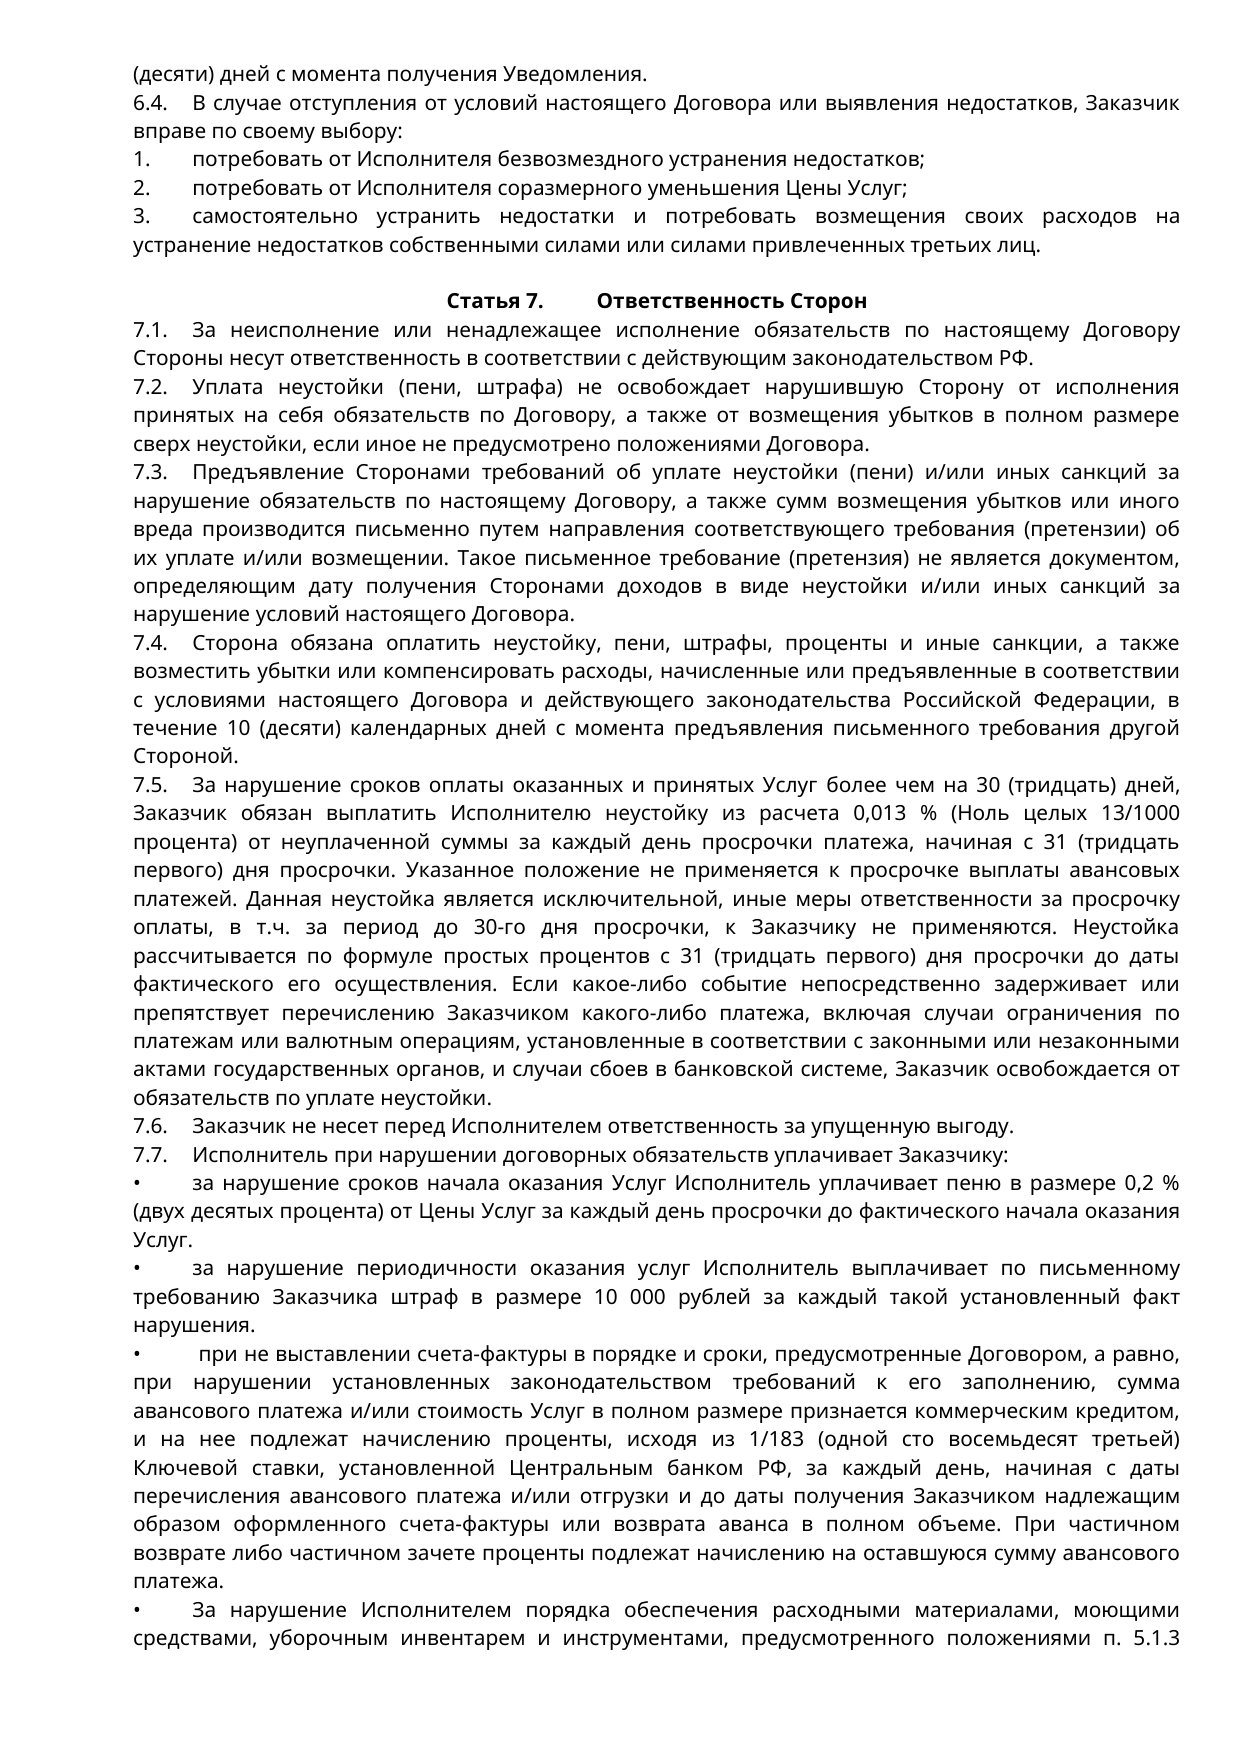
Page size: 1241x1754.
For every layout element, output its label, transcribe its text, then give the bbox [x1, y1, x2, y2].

list В случае отступления от условий настоящего Договора или выявления недостатков, Заказчик вправе по своему выбору: [133, 88, 1181, 144]
text • при не выставлении счета-фактуры в порядке и сроки, предусмотренные Договором, а равно, при нарушении установленных законодательством требований к его заполнению, сумма авансового платежа и/или стоимость Услуг в полном размере признается коммерческим кредитом, и на нее подлежат начислению проценты, исходя из 1/183 (одной сто восемьдесят третьей) Ключевой ставки, установленной Центральным банком РФ, за каждый день, начиная с даты перечисления авансового платежа и/или отгрузки и до даты получения Заказчиком надлежащим образом оформленного счета-фактуры или возврата аванса в полном объеме. При частичном возврате либо частичном зачете проценты подлежат начислению на оставшуюся сумму авансового платежа. [133, 1339, 1181, 1595]
list За неисполнение или ненадлежащее исполнение обязательств по настоящему Договору Стороны несут ответственность в соответствии с действующим законодательством РФ. [133, 315, 1181, 372]
list Исполнитель при нарушении договорных обязательств уплачивает Заказчику: [133, 1140, 1181, 1168]
list За нарушение сроков оплаты оказанных и принятых Услуг более чем на 30 (тридцать) дней, Заказчик обязан выплатить Исполнителю неустойку из расчета 0,013 % (Ноль целых 13/1000 процента) от неуплаченной суммы за каждый день просрочки платежа, начиная с 31 (тридцать первого) дня просрочки. Указанное положение не применяется к просрочке выплаты авансовых платежей. Данная неустойка является исключительной, иные меры ответственности за просрочку оплаты, в т.ч. за период до 30-го дня просрочки, к Заказчику не применяются. Неустойка рассчитывается по формуле простых процентов с 31 (тридцать первого) дня просрочки до даты фактического его осуществления. Если какое-либо событие непосредственно задерживает или препятствует перечислению Заказчиком какого-либо платежа, включая случаи ограничения по платежам или валютным операциям, установленные в соответствии с законными или незаконными актами государственных органов, и случаи сбоев в банковской системе, Заказчик освобождается от обязательств по уплате неустойки. [133, 770, 1181, 1111]
list потребовать от Исполнителя безвозмездного устранения недостатков; [133, 144, 1181, 173]
subtitle Ответственность Сторон [133, 287, 1181, 315]
list Предъявление Сторонами требований об уплате неустойки (пени) и/или иных санкций за нарушение обязательств по настоящему Договору, а также сумм возмещения убытков или иного вреда производится письменно путем направления соответствующего требования (претензии) об их уплате и/или возмещении. Такое письменное требование (претензия) не является документом, определяющим дату получения Сторонами доходов в виде неустойки и/или иных санкций за нарушение условий настоящего Договора. [133, 457, 1181, 628]
text • за нарушение сроков начала оказания Услуг Исполнитель уплачивает пеню в размере 0,2 % (двух десятых процента) от Цены Услуг за каждый день просрочки до фактического начала оказания Услуг. [133, 1168, 1181, 1253]
list Заказчик не несет перед Исполнителем ответственность за упущенную выгоду. [133, 1111, 1181, 1140]
text • за нарушение периодичности оказания услуг Исполнитель выплачивает по письменному требованию Заказчика штраф в размере 10 000 рублей за каждый такой установленный факт нарушения. [133, 1253, 1181, 1339]
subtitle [133, 59, 1181, 88]
list самостоятельно устранить недостатки и потребовать возмещения своих расходов на устранение недостатков собственными силами или силами привлеченных третьих лиц. [133, 201, 1181, 258]
list потребовать от Исполнителя соразмерного уменьшения Цены Услуг; [133, 173, 1181, 201]
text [133, 1595, 1181, 1652]
list Сторона обязана оплатить неустойку, пени, штрафы, проценты и иные санкции, а также возместить убытки или компенсировать расходы, начисленные или предъявленные в соответствии с условиями настоящего Договора и действующего законодательства Российской Федерации, в течение 10 (десяти) календарных дней с момента предъявления письменного требования другой Стороной. [133, 628, 1181, 770]
list Уплата неустойки (пени, штрафа) не освобождает нарушившую Сторону от исполнения принятых на себя обязательств по Договору, а также от возмещения убытков в полном размере сверх неустойки, если иное не предусмотрено положениями Договора. [133, 372, 1181, 457]
